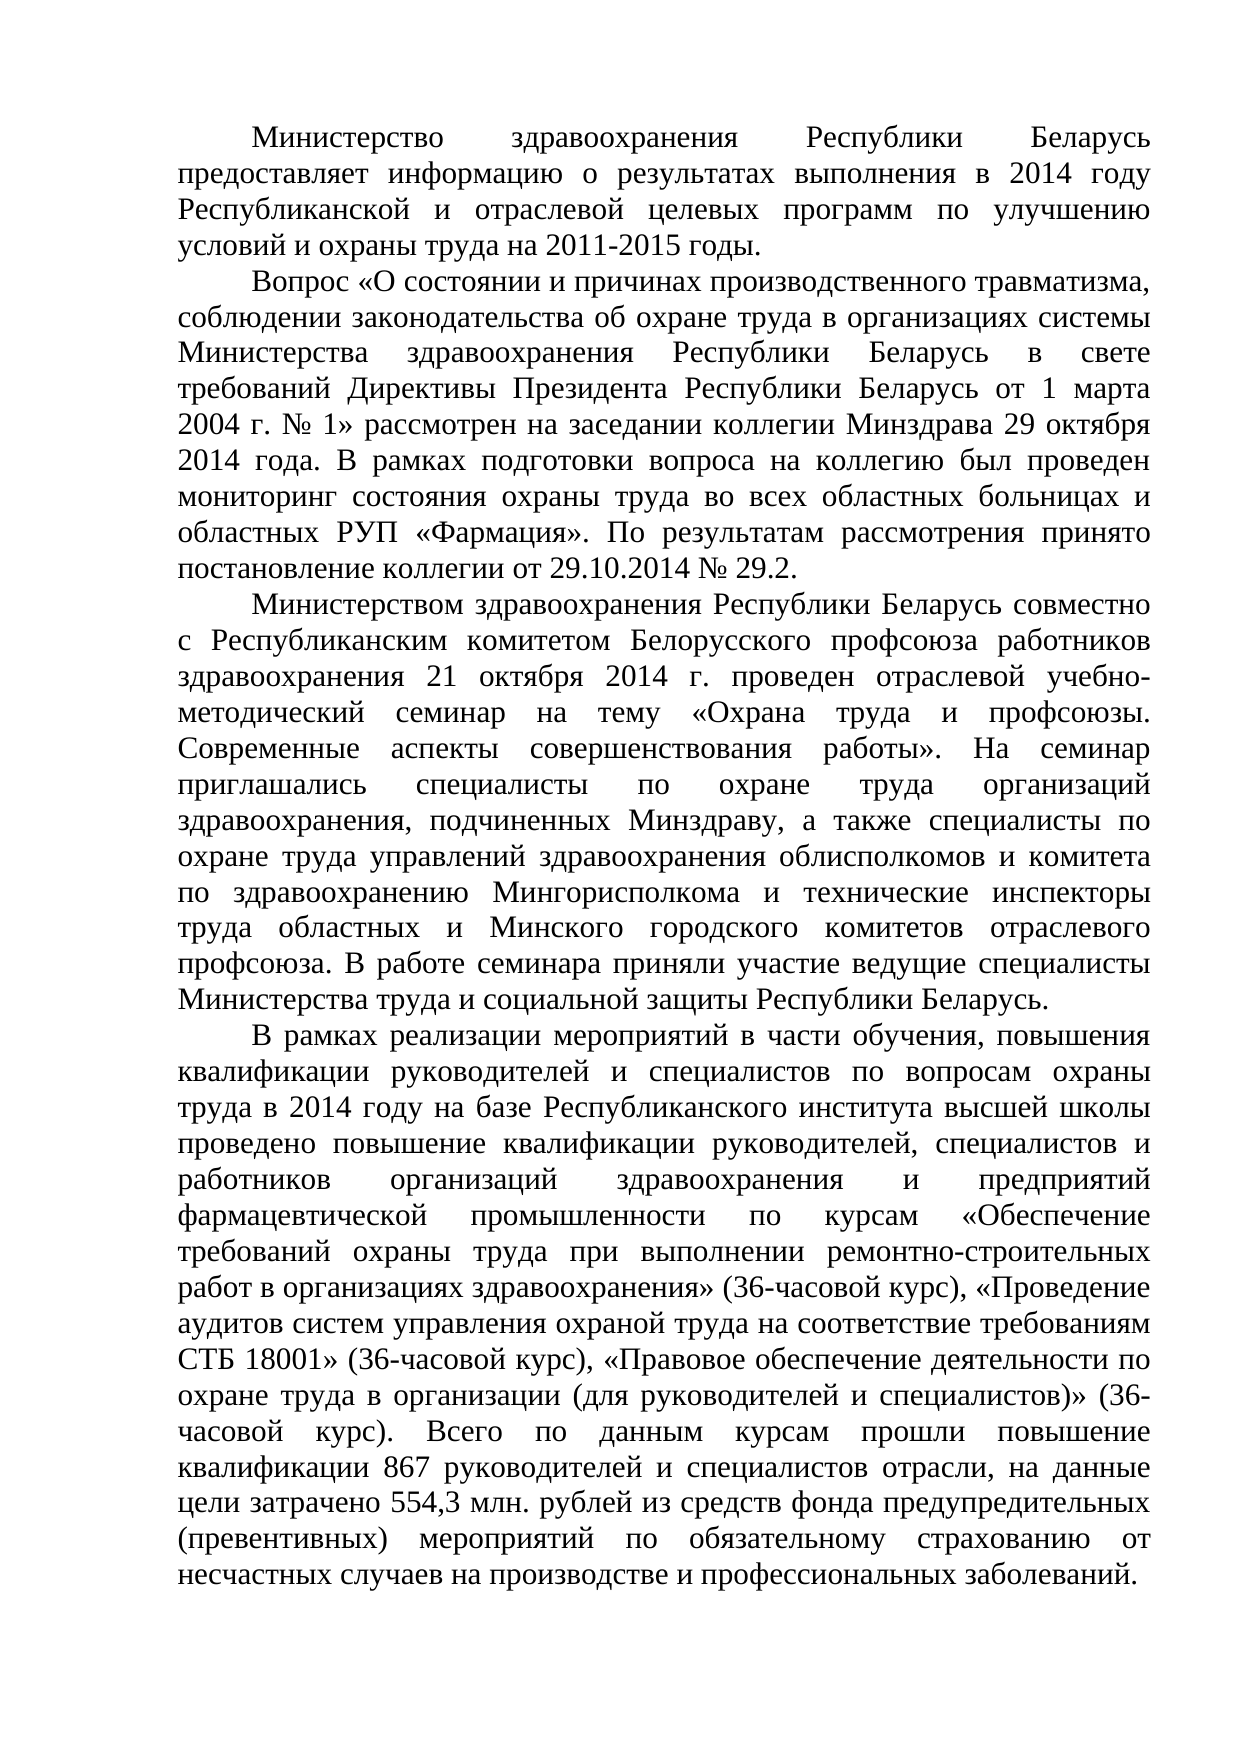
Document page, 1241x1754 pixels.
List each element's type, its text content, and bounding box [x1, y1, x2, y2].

text Министерство здравоохранения Республики Беларусь предоставляет информацию о результатах выполнения в 2014 году Республиканской и отраслевой целевых программ по улучшению условий и охраны труда на 2011-2015 годы. [177, 118, 1152, 262]
text Вопрос «О состоянии и причинах производственного травматизма, соблюдении законодательства об охране труда в организациях системы Министерства здравоохранения Республики Беларусь в свете требований Директивы Президента Республики Беларусь от 1 марта . № 1» рассмотрен на заседании коллегии Минздрава 29 октября 2014 года. В рамках подготовки вопроса на коллегию был проведен мониторинг состояния охраны труда во всех областных больницах и областных РУП «Фармация». По результатам рассмотрения принято постановление коллегии от 29.10.2014 № 29.2. [177, 262, 1152, 585]
text В рамках реализации мероприятий в части обучения, повышения квалификации руководителей и специалистов по вопросам охраны труда в 2014 году на базе Республиканского института высшей школы проведено повышение квалификации руководителей, специалистов и работников организаций здравоохранения и предприятий фармацевтической промышленности по курсам «Обеспечение требований охраны труда при выполнении ремонтно-строительных работ в организациях здравоохранения» (36-часовой курс), «Проведение аудитов систем управления охраной труда на соответствие требованиям СТБ 18001» (36-часовой курс), «Правовое обеспечение деятельности по охране труда в организации (для руководителей и специалистов)» (36-часовой курс). Всего по данным курсам прошли повышение квалификации 867 руководителей и специалистов отрасли, на данные цели затрачено 554,3 млн. рублей из средств фонда предупредительных (превентивных) мероприятий по обязательному страхованию от несчастных случаев на производстве и профессиональных заболеваний. [177, 1017, 1152, 1592]
text Министерством здравоохранения Республики Беларусь совместно с Республиканским комитетом Белорусского профсоюза работников здравоохранения 21 октября 2014 г. проведен отраслевой учебно-методический семинар на тему «Охрана труда и профсоюзы. Современные аспекты совершенствования работы». На семинар приглашались специалисты по охране труда организаций здравоохранения, подчиненных Минздраву, а также специалисты по охране труда управлений здравоохранения облисполкомов и комитета по здравоохранению Мингорисполкома и технические инспекторы труда областных и Минского городского комитетов отраслевого профсоюза. В работе семинара приняли участие ведущие специалисты Министерства труда и социальной защиты Республики Беларусь. [177, 585, 1152, 1017]
